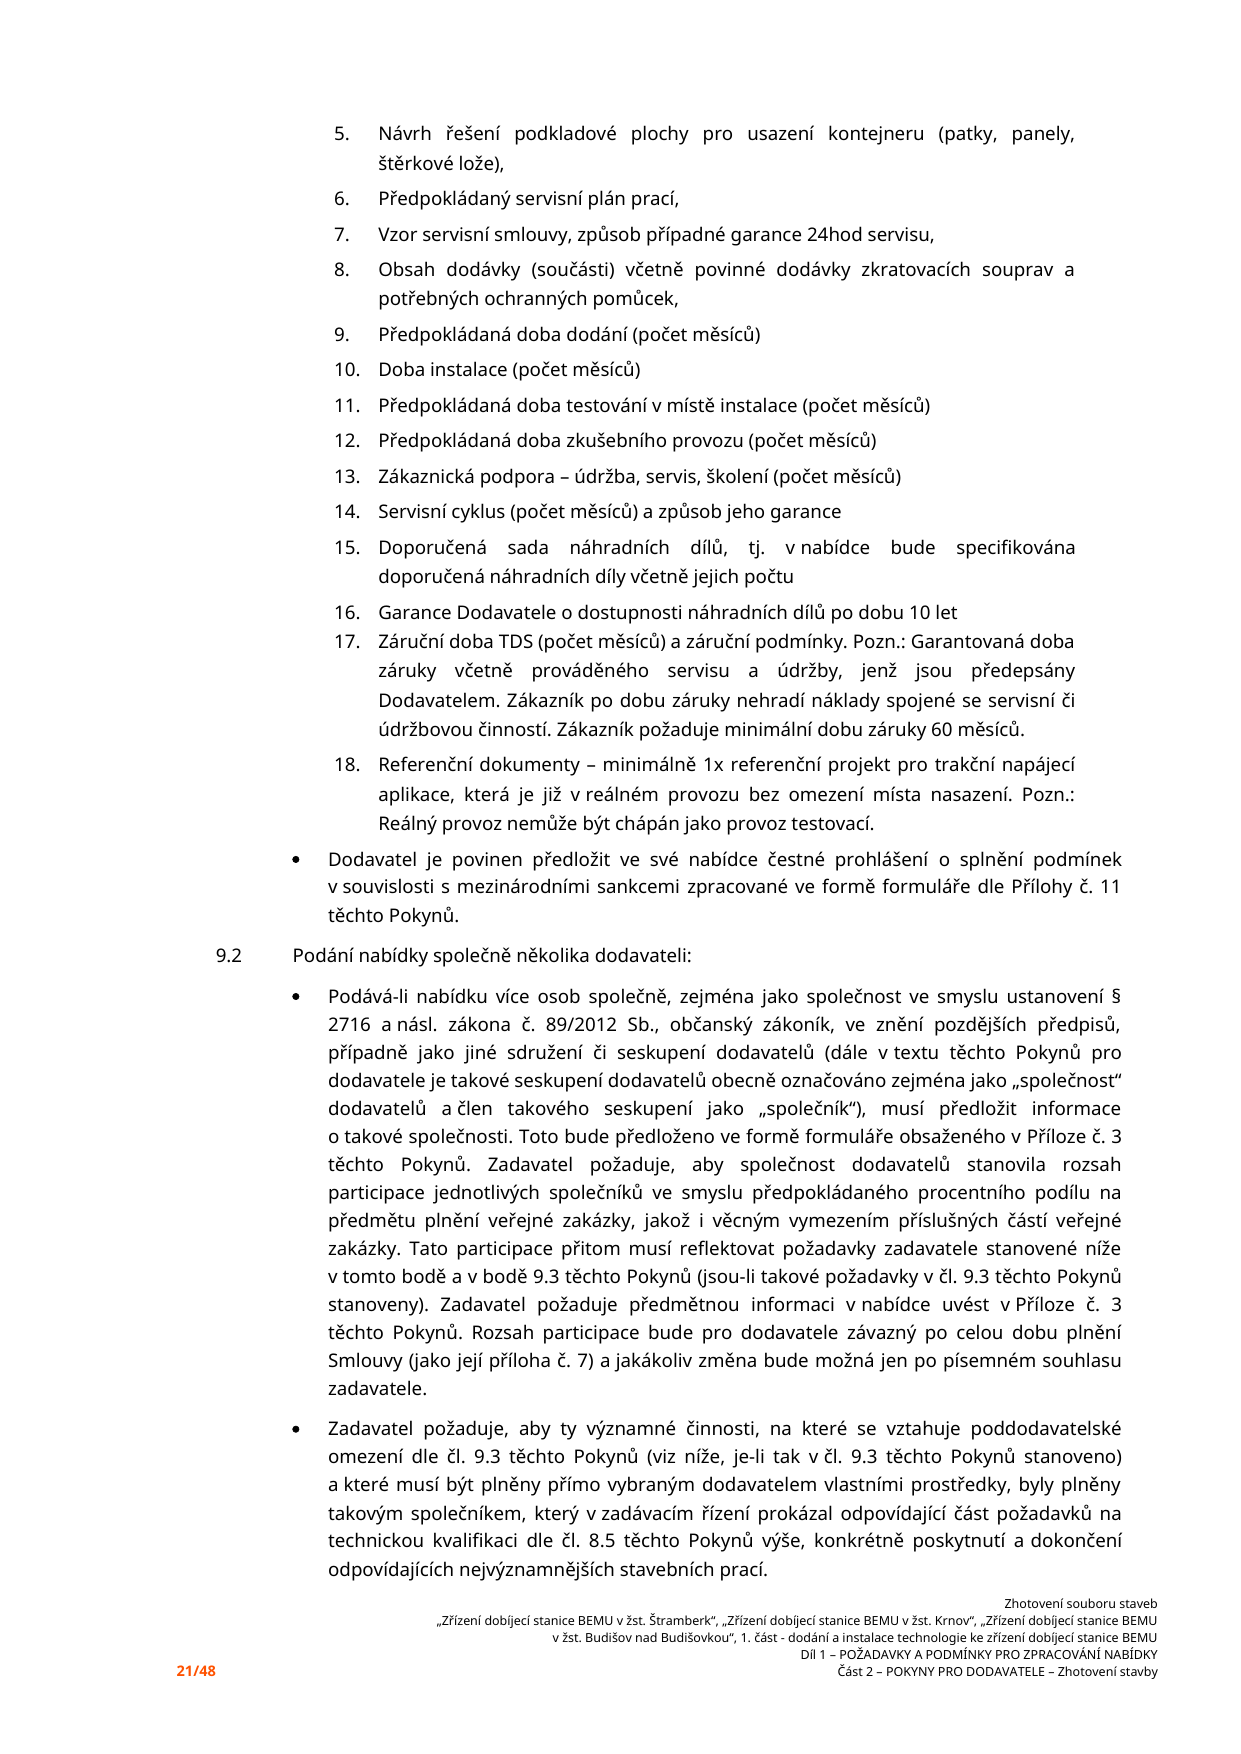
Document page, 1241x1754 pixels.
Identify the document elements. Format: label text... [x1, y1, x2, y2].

text Podává-li nabídku více osob společně, zejména jako společnost ve smyslu ustanovení § 2716 a násl. zákona č. 89/2012 Sb., občanský zákoník, ve znění pozdějších předpisů, případně jako jiné sdružení či seskupení dodavatelů (dále v textu těchto Pokynů pro dodavatele je takové seskupení dodavatelů obecně označováno zejména jako „společnost“ dodavatelů a člen takového seskupení jako „společník“), musí předložit informace o takové společnosti. Toto bude předloženo ve formě formuláře obsaženého v Příloze č. 3 těchto Pokynů. Zadavatel požaduje, aby společnost dodavatelů stanovila rozsah participace jednotlivých společníků ve smyslu předpokládaného procentního podílu na předmětu plnění veřejné zakázky, jakož i věcným vymezením příslušných částí veřejné zakázky. Tato participace přitom musí reflektovat požadavky zadavatele stanovené níže v tomto bodě a v bodě 9.3 těchto Pokynů (jsou-li takové požadavky v čl. 9.3 těchto Pokynů stanoveny). Zadavatel požaduje předmětnou informaci v nabídce uvést v Příloze č. 3 těchto Pokynů. Rozsah participace bude pro dodavatele závazný po celou dobu plnění Smlouvy (jako její příloha č. 7) a jakákoliv změna bude možná jen po písemném souhlasu zadavatele. [292, 983, 1122, 1401]
text Dodavatel je povinen předložit ve své nabídce čestné prohlášení o splnění podmínek v souvislosti s mezinárodními sankcemi zpracované ve formě formuláře dle Přílohy č. 11 těchto Pokynů. [292, 846, 1122, 927]
list Zákaznická podpora – údržba, servis, školení (počet měsíců) [334, 463, 1076, 489]
text Zadavatel požaduje, aby ty významné činnosti, na které se vztahuje poddodavatelské omezení dle čl. 9.3 těchto Pokynů (viz níže, je-li tak v čl. 9.3 těchto Pokynů stanoveno) a které musí být plněny přímo vybraným dodavatelem vlastními prostředky, byly plněny takovým společníkem, který v zadávacím řízení prokázal odpovídající část požadavků na technickou kvalifikaci dle čl. 8.5 těchto Pokynů výše, konkrétně poskytnutí a dokončení odpovídajících nejvýznamnějších stavebních prací. [292, 1416, 1122, 1581]
list Předpokládaná doba testování v místě instalace (počet měsíců) [334, 392, 1076, 418]
list Vzor servisní smlouvy, způsob případné garance 24hod servisu, [334, 221, 1076, 246]
list Předpokládaná doba zkušebního provozu (počet měsíců) [334, 428, 1076, 453]
list Předpokládaná doba dodání (počet měsíců) [334, 321, 1076, 347]
text Podání nabídky společně několika dodavateli: [216, 942, 1122, 968]
list Doba instalace (počet měsíců) [334, 357, 1076, 382]
list Doporučená sada náhradních dílů, tj. v nabídce bude specifikována doporučená náhradních díly včetně jejich počtu [334, 534, 1076, 589]
list Garance Dodavatele o dostupnosti náhradních dílů po dobu 10 let [334, 599, 1076, 625]
list Záruční doba TDS (počet měsíců) a záruční podmínky. Pozn.: Garantovaná doba záruky včetně prováděného servisu a údržby, jenž jsou předepsány Dodavatelem. Zákazník po dobu záruky nehradí náklady spojené se servisní či údržbovou činností. Zákazník požaduje minimální dobu záruky 60 měsíců. [334, 628, 1076, 742]
list Obsah dodávky (součásti) včetně povinné dodávky zkratovacích souprav a potřebných ochranných pomůcek, [334, 256, 1076, 311]
list Návrh řešení podkladové plochy pro usazení kontejneru (patky, panely, štěrkové lože), [334, 121, 1076, 175]
list Předpokládaný servisní plán prací, [334, 185, 1076, 211]
list Referenční dokumenty – minimálně 1x referenční projekt pro trakční napájecí aplikace, která je již v reálném provozu bez omezení místa nasazení. Pozn.: Reálný provoz nemůže být chápán jako provoz testovací. [334, 752, 1076, 836]
list Servisní cyklus (počet měsíců) a způsob jeho garance [334, 499, 1076, 524]
